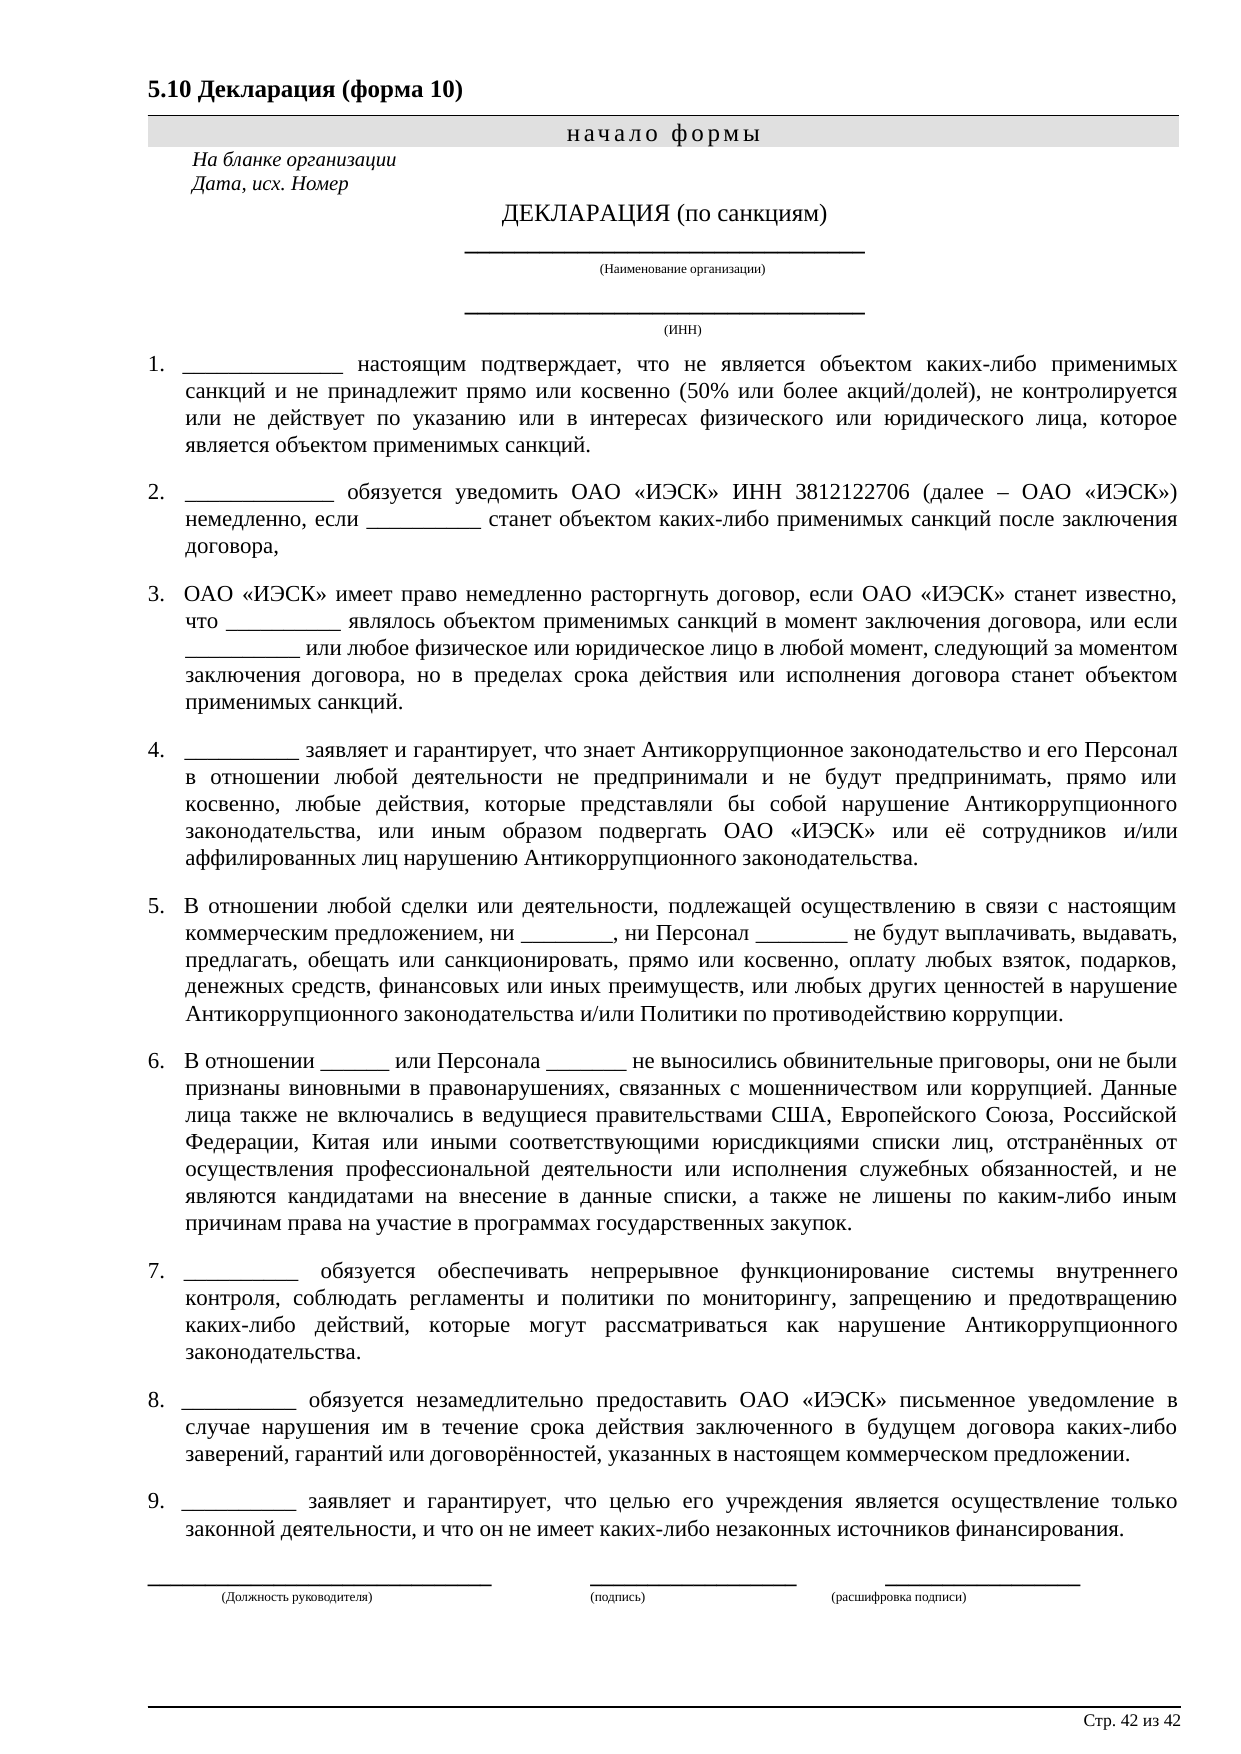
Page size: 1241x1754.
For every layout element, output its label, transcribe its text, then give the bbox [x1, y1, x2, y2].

list __________ заявляет и гарантирует, что знает Антикоррупционное законодательство и его Персонал в отношении любой деятельности не предпринимали и не будут предпринимать, прямо или косвенно, любые действия, которые представляли бы собой нарушение Антикоррупционного законодательства, или иным образом подвергать ОАО «ИЭСК» или её сотрудников и/или аффилированных лиц нарушению Антикоррупционного законодательства. [148, 736, 1179, 871]
text начало формы [148, 116, 1179, 147]
list _____________ обязуется уведомить ОАО «ИЭСК» ИНН 3812122706 (далее – ОАО «ИЭСК») немедленно, если __________ станет объектом каких-либо применимых санкций после заключения договора, [148, 478, 1179, 559]
list __________ обязуется обеспечивать непрерывное функционирование системы внутреннего контроля, соблюдать регламенты и политики по мониторингу, запрещению и предотвращению каких-либо действий, которые могут рассматриваться как нарушение Антикоррупционного законодательства. [148, 1257, 1179, 1365]
list ОАО «ИЭСК» имеет право немедленно расторгнуть договор, если ОАО «ИЭСК» станет известно, что __________ являлось объектом применимых санкций в момент заключения договора, или если __________ или любое физическое или юридическое лицо в любой момент, следующий за моментом заключения договора, но в пределах срока действия или исполнения договора станет объектом применимых санкций. [148, 580, 1179, 715]
text ________________________________ [148, 227, 1181, 256]
text На бланке организации [192, 147, 1181, 171]
list ______________ настоящим подтверждает, что не является объектом каких-либо применимых санкций и не принадлежит прямо или косвенно (50% или более акций/долей), не контролируется или не действует по указанию или в интересах физического или юридического лица, которое является объектом применимых санкций. [148, 349, 1179, 457]
text (ИНН) [148, 317, 1181, 349]
text (Наименование организации) [148, 256, 1181, 288]
text Дата, исх. Номер [192, 171, 1181, 195]
text (Должность руководителя) (подпись) (расшифровка подписи) [148, 1588, 1181, 1615]
list В отношении ______ или Персонала _______ не выносились обвинительные приговоры, они не были признаны виновными в правонарушениях, связанных с мошенничеством или коррупцией. Данные лица также не включались в ведущиеся правительствами США, Европейского Союза, Российской Федерации, Китая или иными соответствующими юрисдикциями списки лиц, отстранённых от осуществления профессиональной деятельности или исполнения служебных обязанностей, и не являются кандидатами на внесение в данные списки, а также не лишены по каким-либо иным причинам права на участие в программах государственных закупок. [148, 1047, 1179, 1236]
text ________________________________ [148, 288, 1181, 317]
list В отношении любой сделки или деятельности, подлежащей осуществлению в связи с настоящим коммерческим предложением, ни ________, ни Персонал ________ не будут выплачивать, выдавать, предлагать, обещать или санкционировать, прямо или косвенно, оплату любых взяток, подарков, денежных средств, финансовых или иных преимуществ, или любых других ценностей в нарушение Антикоррупционного законодательства и/или Политики по противодействию коррупции. [148, 891, 1179, 1026]
list __________ заявляет и гарантирует, что целью его учреждения является осуществление только законной деятельности, и что он не имеет каких-либо незаконных источников финансирования. [148, 1487, 1179, 1541]
text 5.10 Декларация (форма 10) [148, 74, 1181, 103]
text ДЕКЛАРАЦИЯ (по санкциям) [148, 195, 1181, 227]
text ______________________________ __________________ _________________ [148, 1562, 1181, 1588]
list __________ обязуется незамедлительно предоставить ОАО «ИЭСК» письменное уведомление в случае нарушения им в течение срока действия заключенного в будущем договора каких-либо заверений, гарантий или договорённостей, указанных в настоящем коммерческом предложении. [148, 1386, 1179, 1467]
